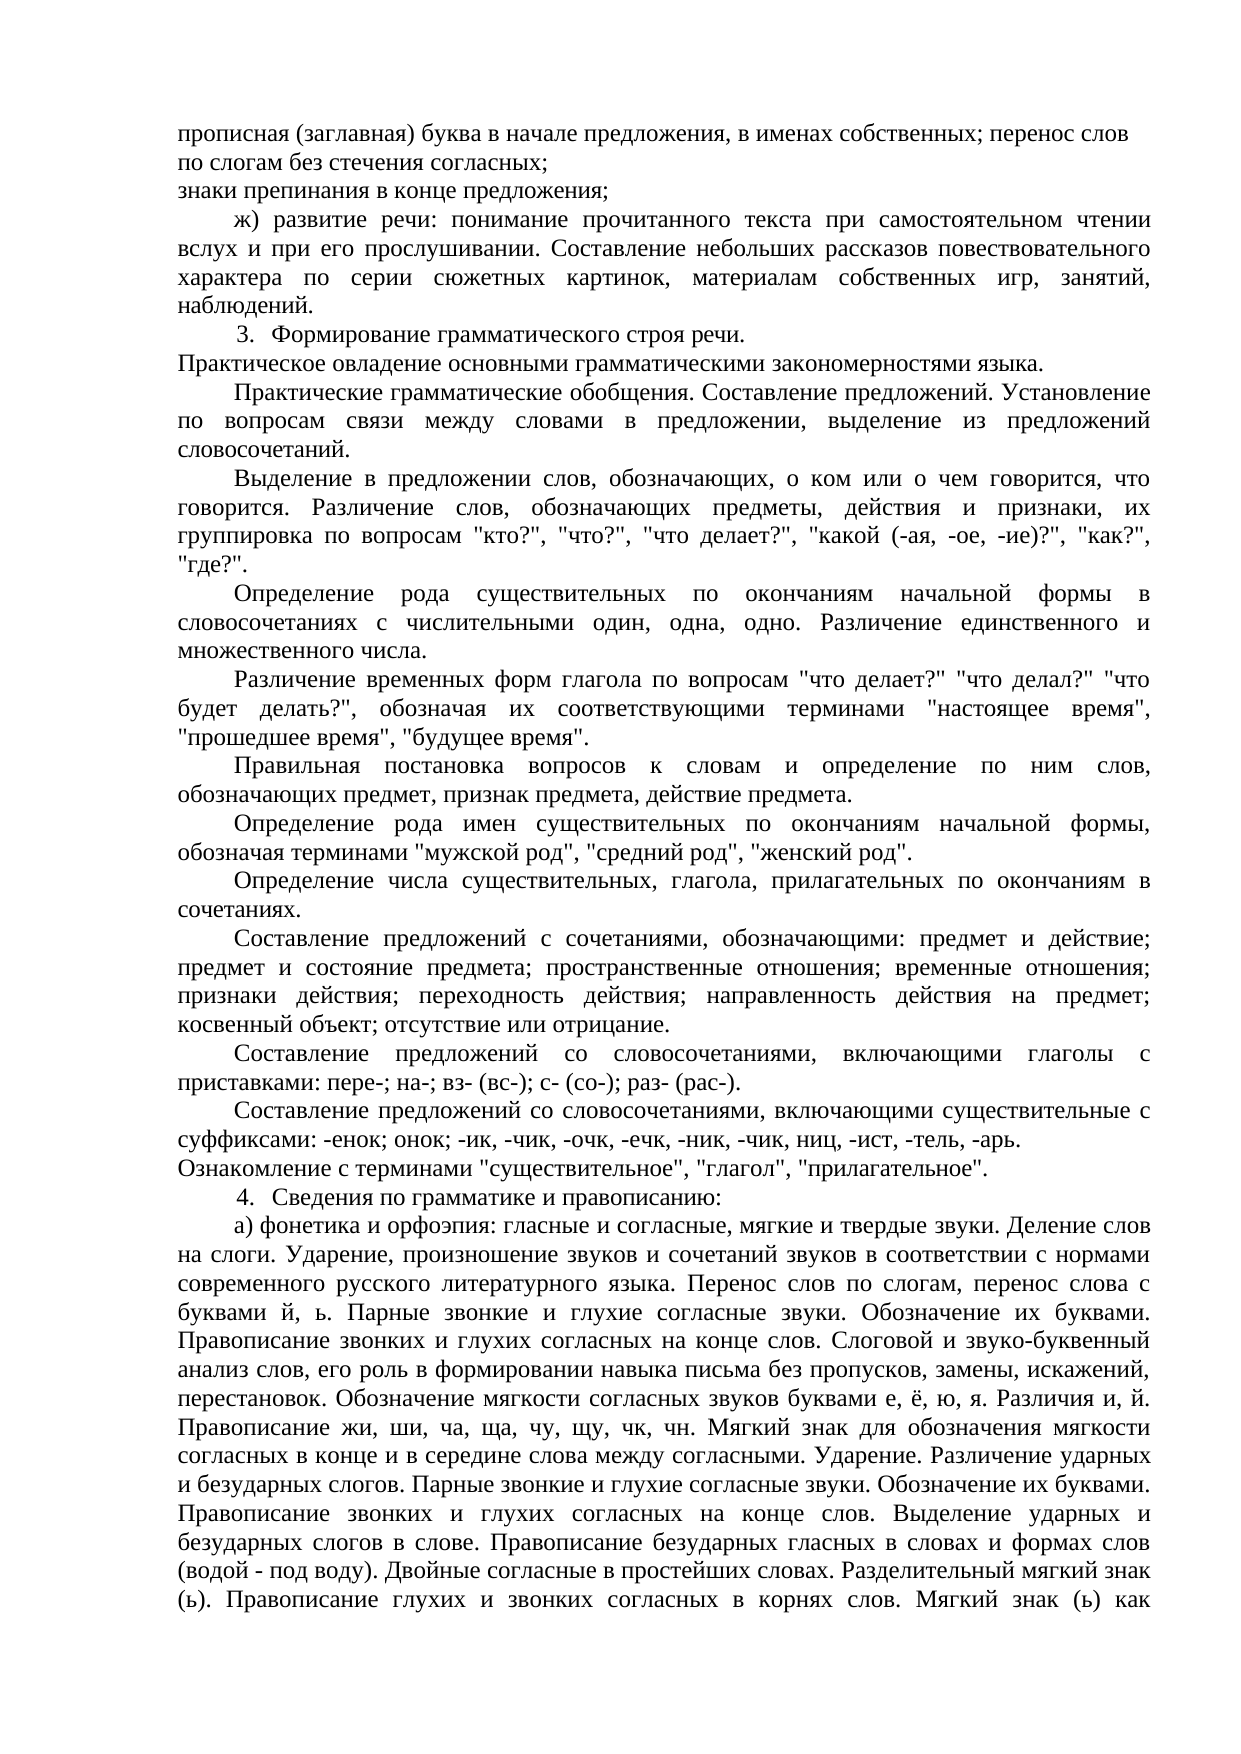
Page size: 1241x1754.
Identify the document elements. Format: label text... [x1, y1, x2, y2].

text Составление предложений со словосочетаниями, включающими глаголы с приставками: пере-; на-; вз- (вс-); с- (со-); раз- (рас-). [177, 1038, 1151, 1096]
text Практическое овладение основными грамматическими закономерностями языка. [177, 348, 1151, 377]
text прописная (заглавная) буква в начале предложения, в именах собственных; перенос слов по слогам без стечения согласных; [177, 118, 1151, 176]
text Составление предложений с сочетаниями, обозначающими: предмет и действие; предмет и состояние предмета; пространственные отношения; временные отношения; признаки действия; переходность действия; направленность действия на предмет; косвенный объект; отсутствие или отрицание. [177, 923, 1151, 1038]
text Ознакомление с терминами "существительное", "глагол", "прилагательное". [177, 1153, 1151, 1182]
text Практические грамматические обобщения. Составление предложений. Установление по вопросам связи между словами в предложении, выделение из предложений словосочетаний. [177, 377, 1151, 463]
text Выделение в предложении слов, обозначающих, о ком или о чем говорится, что говорится. Различение слов, обозначающих предметы, действия и признаки, их группировка по вопросам "кто?", "что?", "что делает?", "какой (-ая, -ое, -ие)?", "как?", "где?". [177, 463, 1151, 578]
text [177, 1211, 1151, 1613]
text Составление предложений со словосочетаниями, включающими существительные с суффиксами: -енок; онок; -ик, -чик, -очк, -ечк, -ник, -чик, ниц, -ист, -тель, -арь. [177, 1096, 1151, 1153]
text ж) развитие речи: понимание прочитанного текста при самостоятельном чтении вслух и при его прослушивании. Составление небольших рассказов повествовательного характера по серии сюжетных картинок, материалам собственных игр, занятий, наблюдений. [177, 204, 1151, 319]
text Определение числа существительных, глагола, прилагательных по окончаниям в сочетаниях. [177, 866, 1151, 923]
text Определение рода существительных по окончаниям начальной формы в словосочетаниях с числительными один, одна, одно. Различение единственного и множественного числа. [177, 578, 1151, 664]
text Различение временных форм глагола по вопросам "что делает?" "что делал?" "что будет делать?", обозначая их соответствующими терминами "настоящее время", "прошедшее время", "будущее время". [177, 664, 1151, 751]
text знаки препинания в конце предложения; [177, 176, 1151, 204]
list Сведения по грамматике и правописанию: [177, 1182, 1151, 1211]
list Формирование грамматического строя речи. [177, 319, 1151, 348]
text Определение рода имен существительных по окончаниям начальной формы, обозначая терминами "мужской род", "средний род", "женский род". [177, 808, 1151, 866]
text Правильная постановка вопросов к словам и определение по ним слов, обозначающих предмет, признак предмета, действие предмета. [177, 751, 1151, 808]
